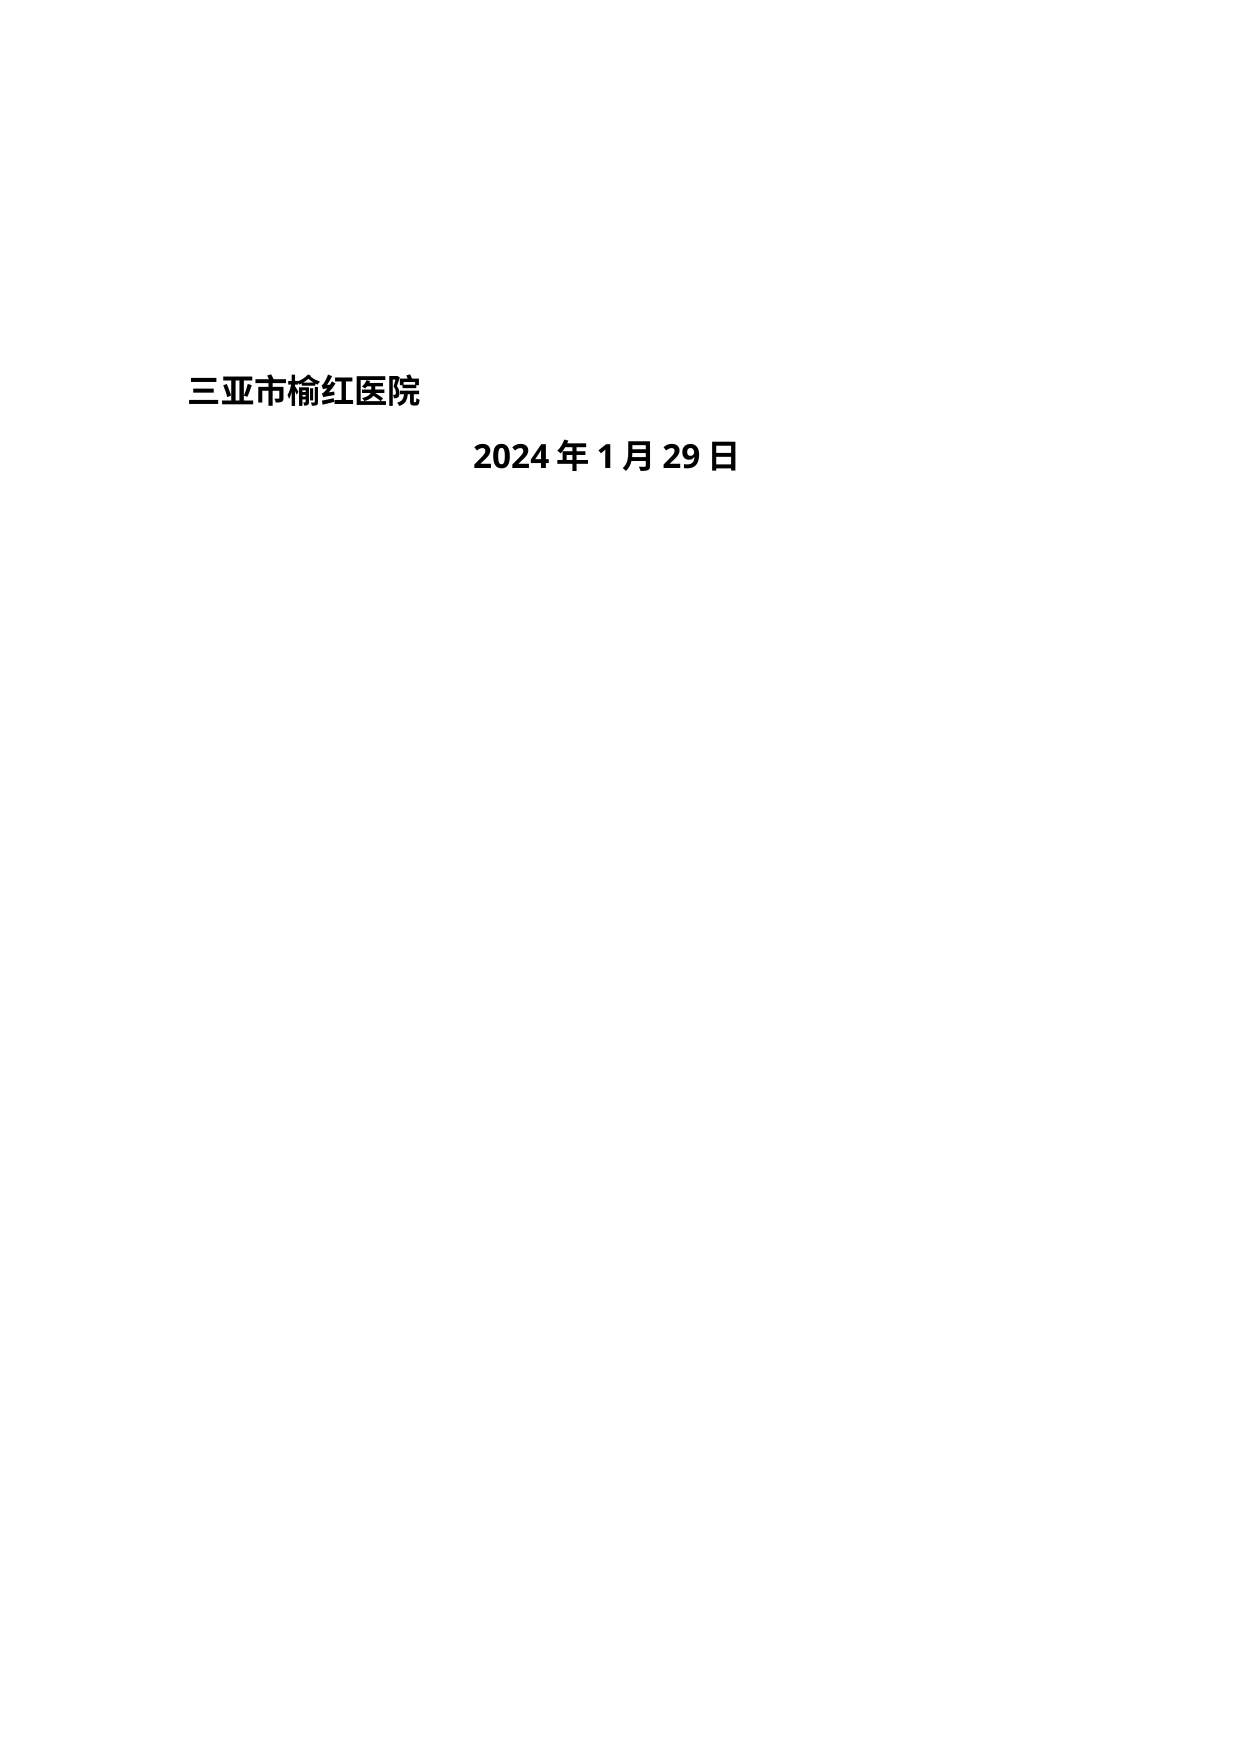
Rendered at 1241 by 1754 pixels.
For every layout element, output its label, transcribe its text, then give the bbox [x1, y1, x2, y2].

text 三亚市榆红医院 [187, 357, 1053, 422]
text 2024年1月29日 [187, 422, 1053, 487]
